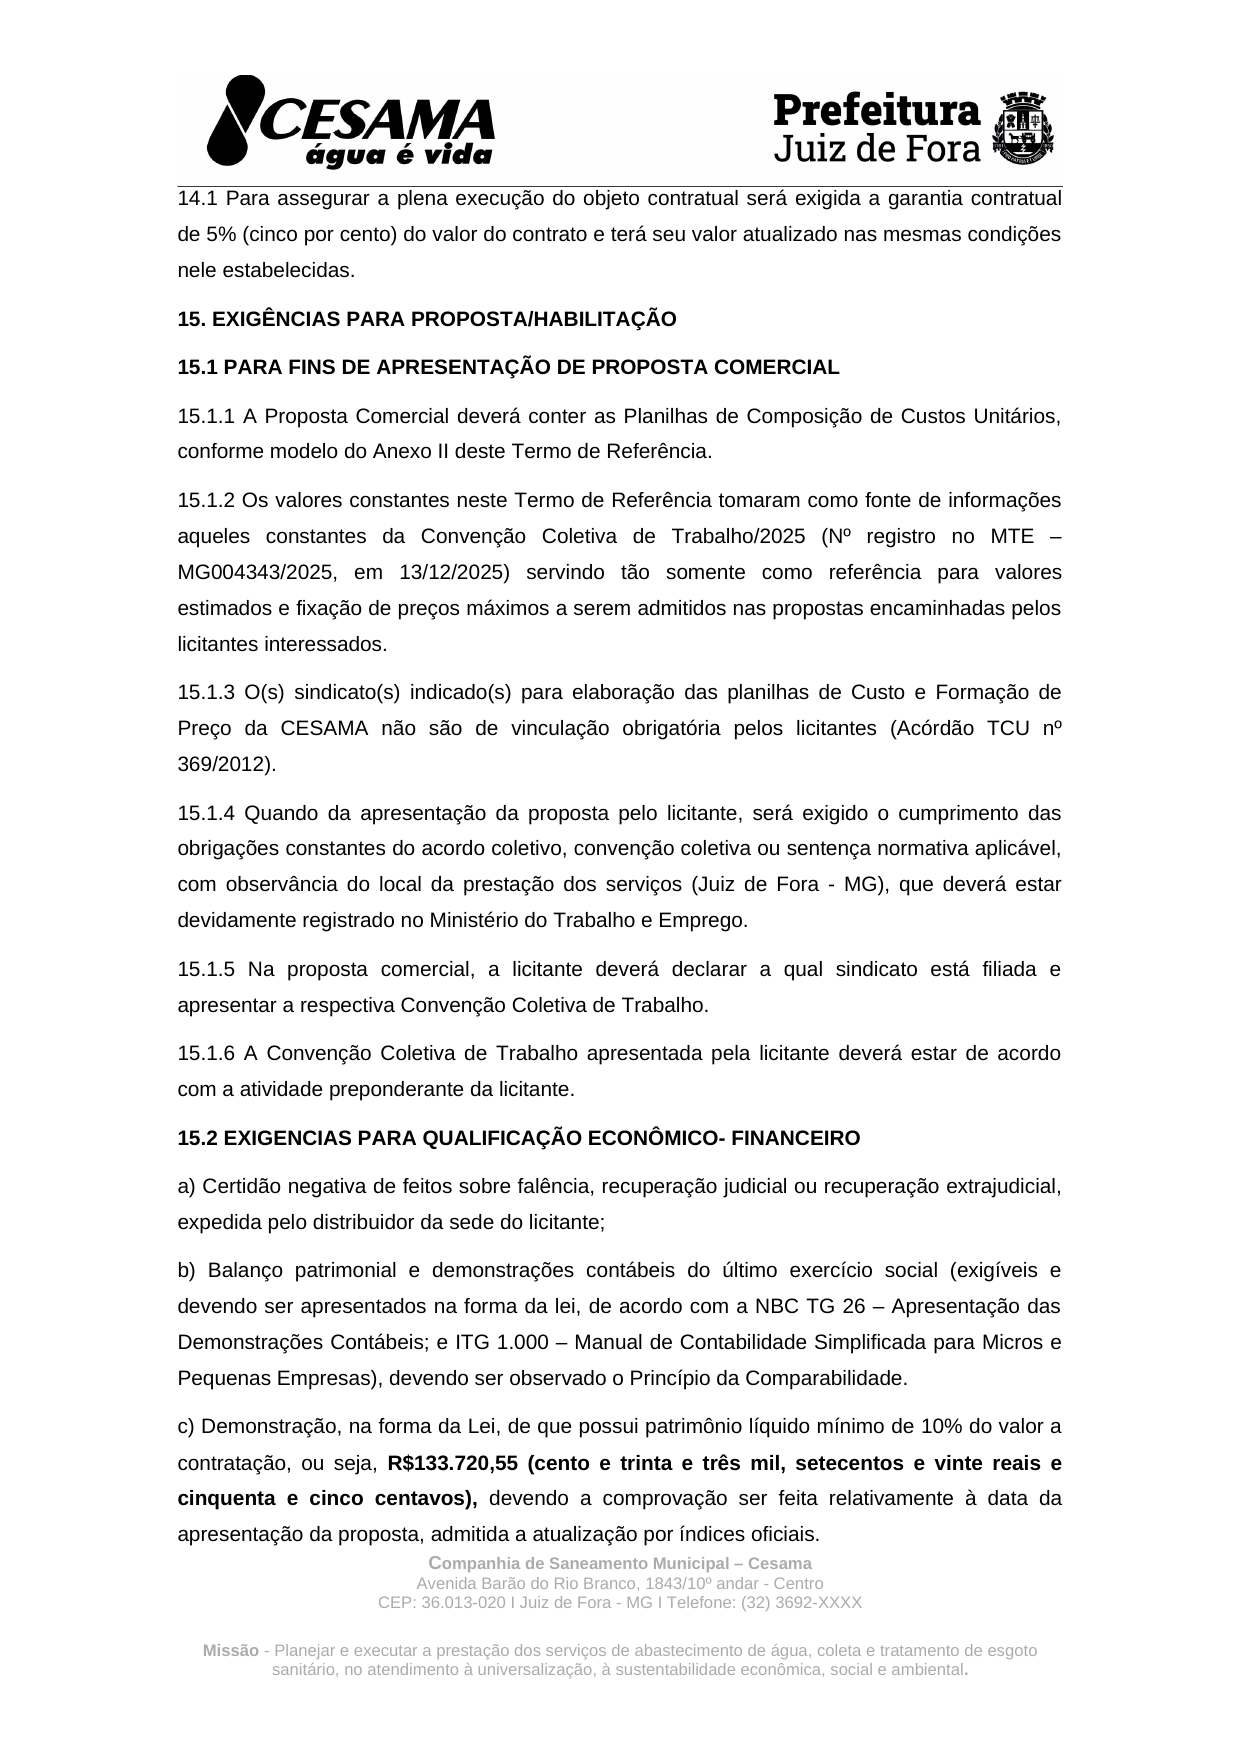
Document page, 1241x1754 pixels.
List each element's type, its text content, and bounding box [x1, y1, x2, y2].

text 15. EXIGÊNCIAS PARA PROPOSTA/HABILITAÇÃO [177, 307, 1063, 331]
text 15.1.6 A Convenção Coletiva de Trabalho apresentada pela licitante deverá estar de acordo com a atividade preponderante da licitante. [177, 1041, 1063, 1101]
text 15.1.3 O(s) sindicato(s) indicado(s) para elaboração das planilhas de Custo e Formação de Preço da CESAMA não são de vinculação obrigatória pelos licitantes (Acórdão TCU nº 369/2012). [177, 680, 1063, 776]
text 15.1.5 Na proposta comercial, a licitante deverá declarar a qual sindicato está filiada e apresentar a respectiva Convenção Coletiva de Trabalho. [177, 957, 1063, 1016]
text 14.1 Para assegurar a plena execução do objeto contratual será exigida a garantia contratual de 5% (cinco por cento) do valor do contrato e terá seu valor atualizado nas mesmas condições nele estabelecidas. [177, 187, 1063, 282]
text 15.1.1 A Proposta Comercial deverá conter as Planilhas de Composição de Custos Unitários, conforme modelo do Anexo II deste Termo de Referência. [177, 403, 1063, 463]
text c) Demonstração, na forma da Lei, de que possui patrimônio líquido mínimo de 10% do valor a contratação, ou seja, R$133.720,55 (cento e trinta e três mil, setecentos e vinte reais e cinquenta e cinco centavos), devendo a comprovação ser feita relativamente à data da apresentação da proposta, admitida a atualização por índices oficiais. [177, 1414, 1063, 1546]
text 15.1 PARA FINS DE APRESENTAÇÃO DE PROPOSTA COMERCIAL [177, 355, 1063, 379]
text 15.1.4 Quando da apresentação da proposta pelo licitante, será exigido o cumprimento das obrigações constantes do acordo coletivo, convenção coletiva ou sentença normativa aplicável, com observância do local da prestação dos serviços (Juiz de Fora - MG), que deverá estar devidamente registrado no Ministério do Trabalho e Emprego. [177, 800, 1063, 932]
text 15.2 EXIGENCIAS PARA QUALIFICAÇÃO ECONÔMICO- FINANCEIRO [177, 1125, 1063, 1149]
text 15.1.2 Os valores constantes neste Termo de Referência tomaram como fonte de informações aqueles constantes da Convenção Coletiva de Trabalho/2025 (Nº registro no MTE – MG004343/2025, em 13/12/2025) servindo tão somente como referência para valores estimados e fixação de preços máximos a serem admitidos nas propostas encaminhadas pelos licitantes interessados. [177, 488, 1063, 656]
text b) Balanço patrimonial e demonstrações contábeis do último exercício social (exigíveis e devendo ser apresentados na forma da lei, de acordo com a NBC TG 26 – Apresentação das Demonstrações Contábeis; e ITG 1.000 – Manual de Contabilidade Simplificada para Micros e Pequenas Empresas), devendo ser observado o Princípio da Comparabilidade. [177, 1258, 1063, 1390]
picture [177, 75, 1063, 187]
text a) Certidão negativa de feitos sobre falência, recuperação judicial ou recuperação extrajudicial, expedida pelo distribuidor da sede do licitante; [177, 1174, 1063, 1234]
